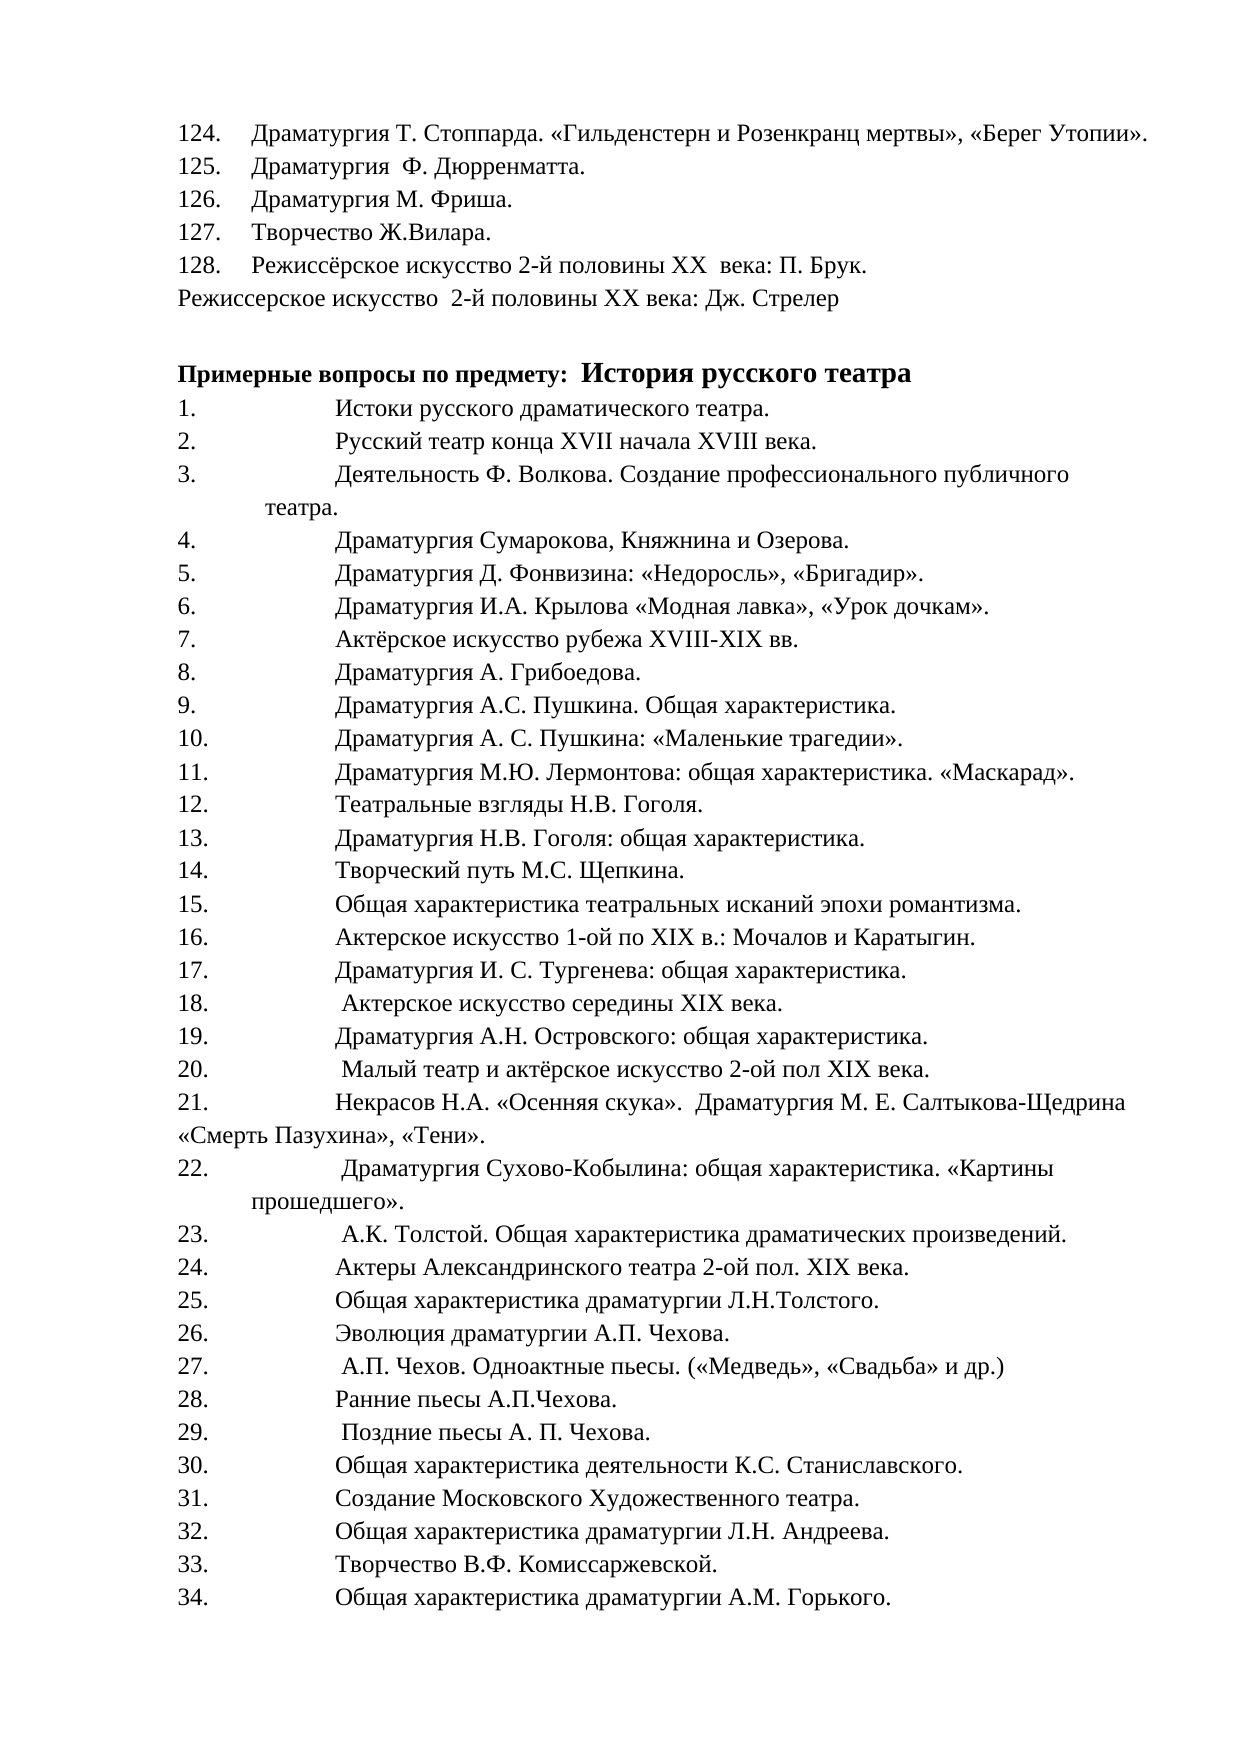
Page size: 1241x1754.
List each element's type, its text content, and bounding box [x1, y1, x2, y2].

list Некрасов Н.А. «Осенняя скука». Драматургия М. Е. Салтыкова-Щедрина «Смерть Пазухина», «Тени». [177, 1087, 1152, 1148]
list Драматургия Сумарокова, Княжнина и Озерова. [177, 525, 1152, 554]
list Драматургия А. Грибоедова. [177, 657, 1152, 686]
list Драматургия Д. Фонвизина: «Недоросль», «Бригадир». [177, 558, 1152, 587]
list Театральные взгляды Н.В. Гоголя. [177, 789, 1152, 818]
list Общая характеристика деятельности К.С. Станиславского. [177, 1450, 1152, 1479]
list Драматургия И. С. Тургенева: общая характеристика. [177, 955, 1152, 983]
text прошедшего». [177, 1186, 1152, 1214]
list Малый театр и актёрское искусство 2-ой пол XIX века. [177, 1054, 1152, 1082]
list А.П. Чехов. Одноактные пьесы. («Медведь», «Свадьба» и др.) [177, 1351, 1152, 1380]
list Общая характеристика драматургии Л.Н. Андреева. [177, 1516, 1152, 1545]
list Драматургия Ф. Дюрренматта. [177, 151, 1152, 180]
list Эволюция драматургии А.П. Чехова. [177, 1318, 1152, 1347]
list Драматургия А.С. Пушкина. Общая характеристика. [177, 691, 1152, 719]
list Русский театр конца XVII начала XVIII века. [177, 426, 1152, 455]
list Драматургия А. С. Пушкина: «Маленькие трагедии». [177, 723, 1152, 752]
list Истоки русского драматического театра. [177, 393, 1152, 422]
list Творческий путь М.С. Щепкина. [177, 856, 1152, 884]
list Актеры Александринского театра 2-ой пол. XIX века. [177, 1252, 1152, 1281]
list Драматургия Т. Стоппарда. «Гильденстерн и Розенкранц мертвы», «Берег Утопии». [177, 118, 1152, 147]
text Примерные вопросы по предмету: История русского театра [177, 355, 1152, 388]
list Драматургия М.Ю. Лермонтова: общая характеристика. «Маскарад». [177, 757, 1152, 785]
text Режиссерское искусство 2-й половины ХХ века: Дж. Стрелер [177, 283, 1152, 312]
list Деятельность Ф. Волкова. Создание профессионального публичного [177, 459, 1152, 488]
list Актёрское искусство рубежа XVIII-XIX вв. [177, 624, 1152, 653]
list Драматургия М. Фриша. [177, 184, 1152, 213]
list Драматургия Сухово-Кобылина: общая характеристика. «Картины [177, 1153, 1152, 1182]
list Общая характеристика драматургии Л.Н.Толстого. [177, 1285, 1152, 1314]
list Ранние пьесы А.П.Чехова. [177, 1384, 1152, 1413]
list Поздние пьесы А. П. Чехова. [177, 1417, 1152, 1446]
list Творчество Ж.Вилара. [177, 217, 1152, 246]
list Творчество В.Ф. Комиссаржевской. [177, 1549, 1152, 1578]
list А.К. Толстой. Общая характеристика драматических произведений. [177, 1219, 1152, 1248]
text театра. [177, 492, 1152, 521]
list Актерское искусство середины XIX века. [177, 988, 1152, 1016]
list Драматургия Н.В. Гоголя: общая характеристика. [177, 823, 1152, 851]
list Режиссёрское искусство 2-й половины ХХ века: П. Брук. [177, 250, 1152, 279]
list Общая характеристика театральных исканий эпохи романтизма. [177, 889, 1152, 917]
list Драматургия А.Н. Островского: общая характеристика. [177, 1021, 1152, 1049]
list Создание Московского Художественного театра. [177, 1483, 1152, 1512]
list Общая характеристика драматургии А.М. Горького. [177, 1582, 1152, 1611]
list Актерское искусство 1-ой по XIX в.: Мочалов и Каратыгин. [177, 922, 1152, 950]
list Драматургия И.А. Крылова «Модная лавка», «Урок дочкам». [177, 591, 1152, 620]
